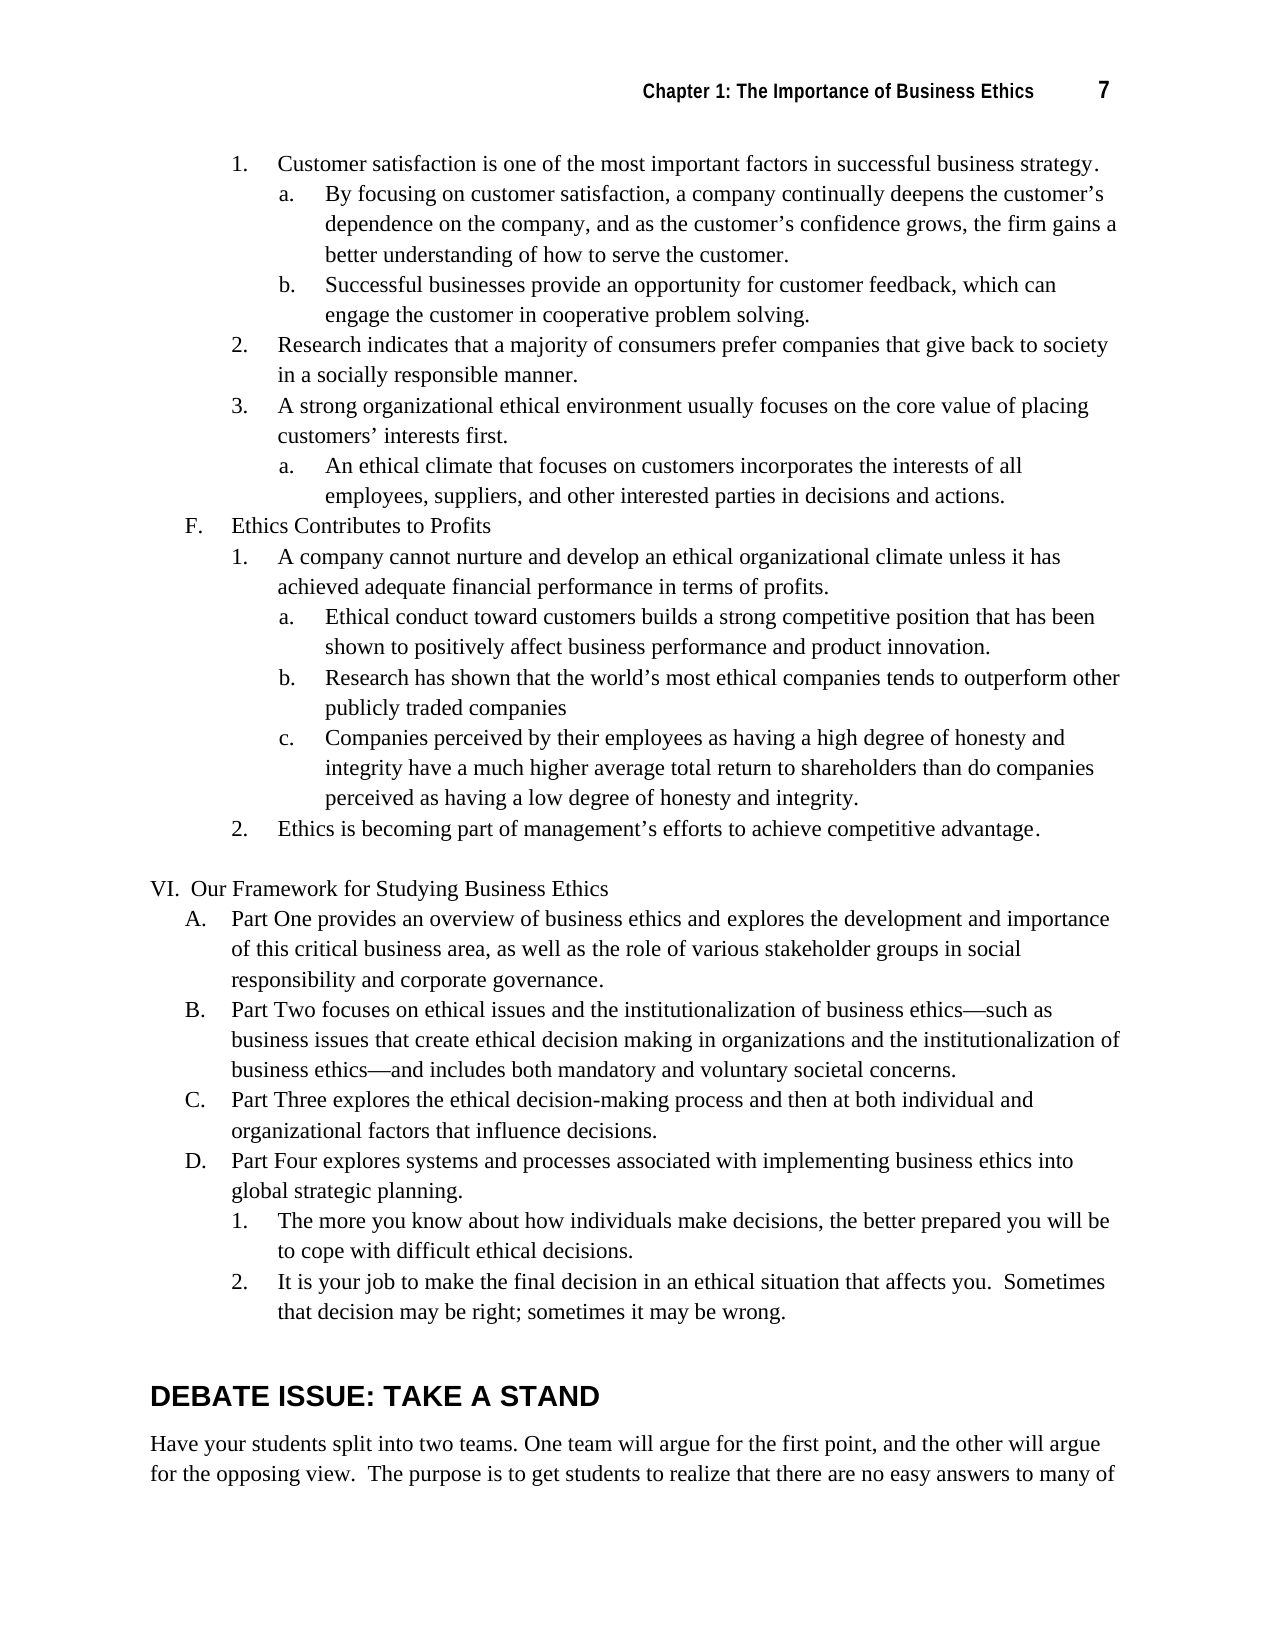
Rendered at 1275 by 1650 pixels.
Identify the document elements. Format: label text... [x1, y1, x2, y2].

text 1. Customer satisfaction is one of the most important factors in successful business strategy. [231, 150, 1125, 176]
text 2. It is your job to make the final decision in an ethical situation that affects you. Sometimes that decision may be right; sometimes it may be wrong. [231, 1268, 1125, 1324]
text 3. A strong organizational ethical environment usually focuses on the core value of placing customers’ interests first. [231, 392, 1125, 448]
text c. Companies perceived by their employees as having a high degree of honesty and integrity have a much higher average total return to shareholders than do companies perceived as having a low degree of honesty and integrity. [278, 724, 1125, 811]
text D. Part Four explores systems and processes associated with implementing business ethics into global strategic planning. [184, 1147, 1125, 1203]
text VI. Our Framework for Studying Business Ethics [150, 875, 1125, 901]
text b. Research has shown that the world’s most ethical companies tends to outperform other publicly traded companies [278, 663, 1125, 720]
text 2. Ethics is becoming part of management’s efforts to achieve competitive advantage. [231, 814, 1125, 841]
text C. Part Three explores the ethical decision-making process and then at both individual and organizational factors that influence decisions. [184, 1086, 1125, 1143]
text a. Ethical conduct toward customers builds a strong competitive position that has been shown to positively affect business performance and product innovation. [278, 603, 1125, 660]
text 1. A company cannot nurture and develop an ethical organizational climate unless it has achieved adequate financial performance in terms of profits. [231, 543, 1125, 599]
text a. An ethical climate that focuses on customers incorporates the interests of all employees, suppliers, and other interested parties in decisions and actions. [278, 452, 1125, 509]
text A. Part One provides an overview of business ethics and explores the development and importance of this critical business area, as well as the role of various stakeholder groups in social responsibility and corporate governance. [184, 905, 1125, 992]
text B. Part Two focuses on ethical issues and the institutionalization of business ethics—such as business issues that create ethical decision making in organizations and the institutionalization of business ethics—and includes both mandatory and voluntary societal concerns. [184, 996, 1125, 1083]
text b. Successful businesses provide an opportunity for customer feedback, which can engage the customer in cooperative problem solving. [278, 271, 1125, 327]
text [150, 1430, 1125, 1487]
text 1. The more you know about how individuals make decisions, the better prepared you will be to cope with difficult ethical decisions. [231, 1207, 1125, 1264]
text a. By focusing on customer satisfaction, a company continually deepens the customer’s dependence on the company, and as the customer’s confidence grows, the firm gains a better understanding of how to serve the customer. [278, 180, 1125, 267]
text F. Ethics Contributes to Profits [184, 512, 1125, 539]
text 2. Research indicates that a majority of consumers prefer companies that give back to society in a socially responsible manner. [231, 331, 1125, 388]
text DEBATE ISSUE: TAKE A STAND [150, 1379, 1125, 1413]
